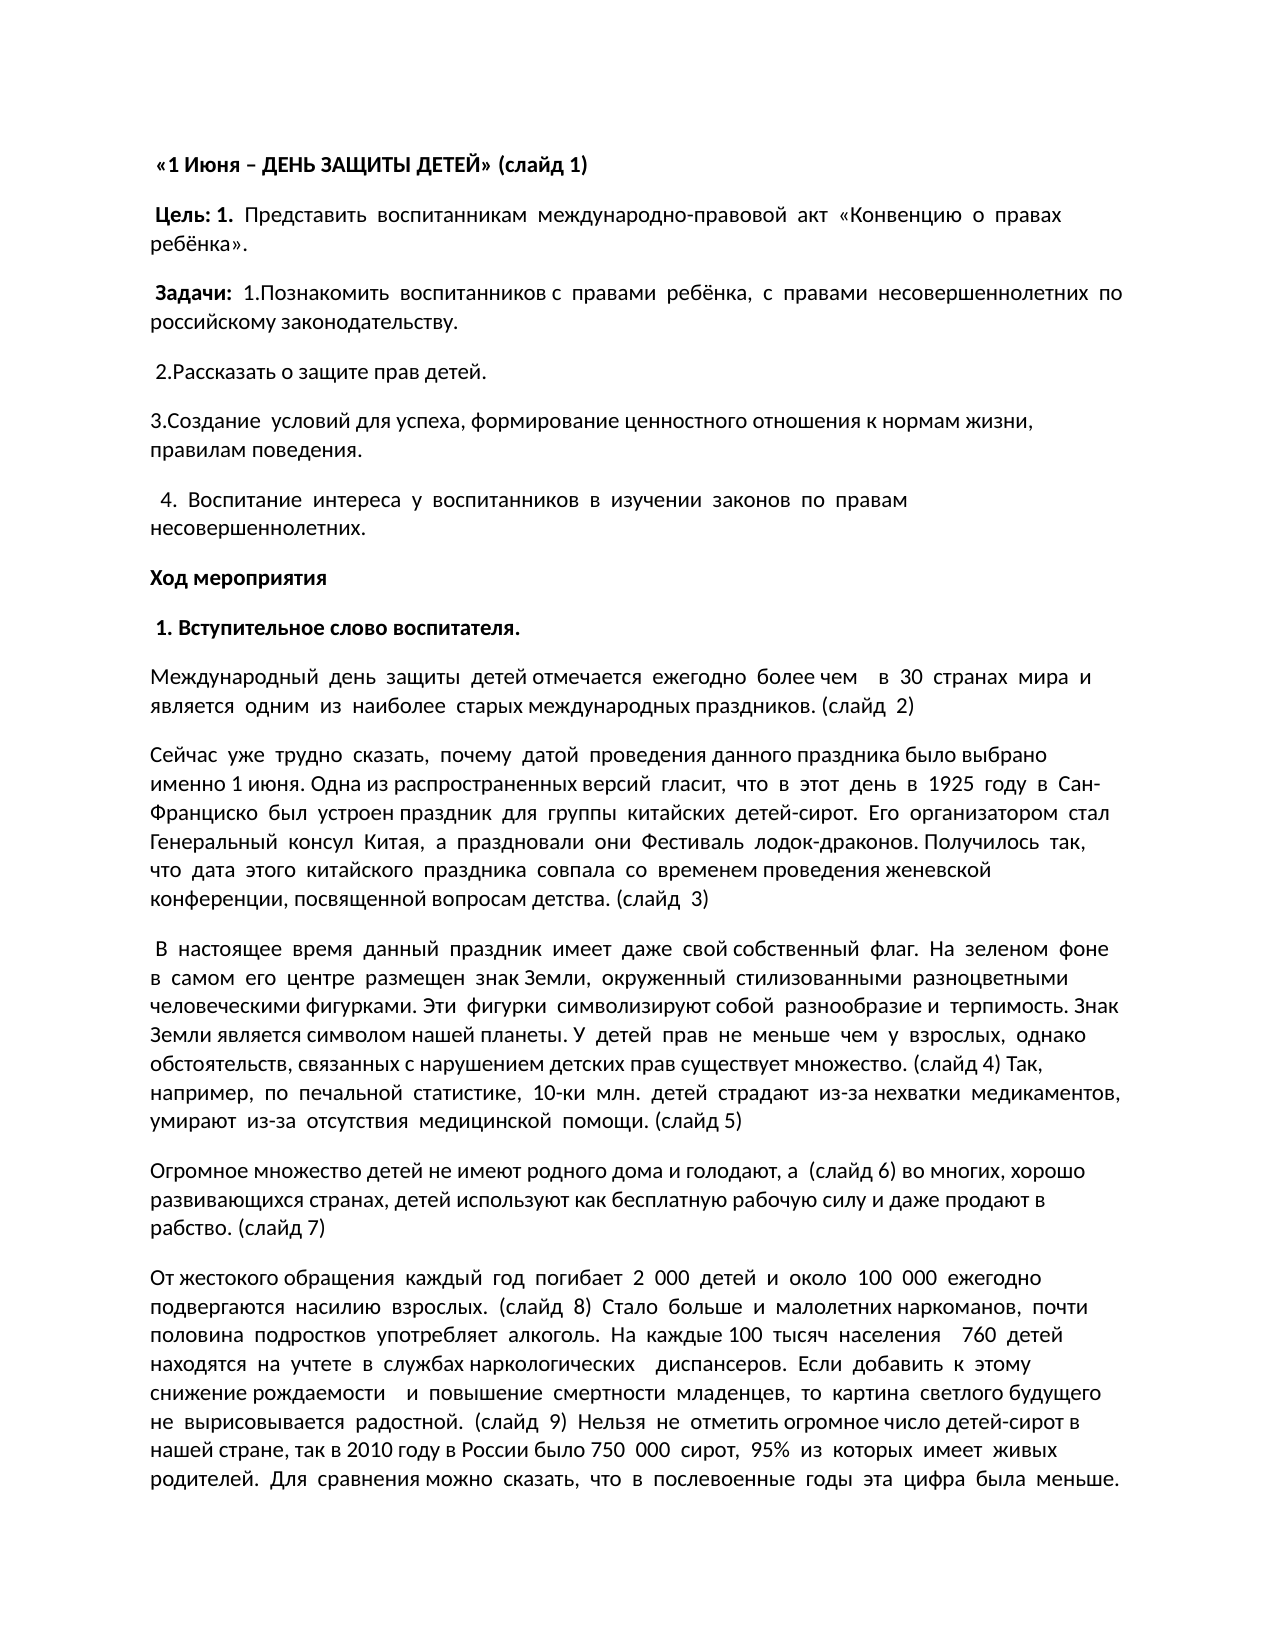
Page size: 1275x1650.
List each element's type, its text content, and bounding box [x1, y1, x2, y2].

text В настоящее время данный праздник имеет даже свой собственный флаг. На зеленом фоне в самом его центре размещен знак Земли, окруженный стилизованными разноцветными человеческими фигурками. Эти фигурки символизируют собой разнообразие и терпимость. Знак Земли является символом нашей планеты. У детей прав не меньше чем у взрослых, однако обстоятельств, связанных с нарушением детских прав существует множество. (слайд 4) Так, например, по печальной статистике, 10-ки млн. детей страдают из-за нехватки медикаментов, умирают из-за отсутствия медицинской помощи. (слайд 5) [150, 933, 1125, 1134]
text Международный день защиты детей отмечается ежегодно более чем в 30 странах мира и является одним из наиболее старых международных праздников. (слайд 2) [150, 662, 1125, 719]
text «1 Июня – ДЕНЬ ЗАЩИТЫ ДЕТЕЙ» (слайд 1) [150, 150, 1125, 179]
text Огромное множество детей не имеют родного дома и голодают, а (слайд 6) во многих, хорошо развивающихся странах, детей используют как бесплатную рабочую силу и даже продают в рабство. (слайд 7) [150, 1155, 1125, 1242]
text 1. Вступительное слово воспитателя. [150, 612, 1125, 641]
text 2.Рассказать о защите прав детей. [150, 356, 1125, 385]
text Ход мероприятия [150, 562, 1125, 591]
text Задачи: 1.Познакомить воспитанников с правами ребёнка, с правами несовершеннолетних по российскому законодательству. [150, 278, 1125, 335]
text Цель: 1. Представить воспитанникам международно-правовой акт «Конвенцию о правах ребёнка». [150, 199, 1125, 257]
text 4. Воспитание интереса у воспитанников в изучении законов по правам несовершеннолетних. [150, 484, 1125, 542]
text 3.Создание условий для успеха, формирование ценностного отношения к нормам жизни, правилам поведения. [150, 406, 1125, 463]
text Сейчас уже трудно сказать, почему датой проведения данного праздника было выбрано именно 1 июня. Одна из распространенных версий гласит, что в этот день в 1925 году в Сан-Франциско был устроен праздник для группы китайских детей-сирот. Его организатором стал Генеральный консул Китая, а праздновали они Фестиваль лодок-драконов. Получилось так, что дата этого китайского праздника совпала со временем проведения женевской конференции, посвященной вопросам детства. (слайд 3) [150, 740, 1125, 912]
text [150, 1262, 1125, 1492]
